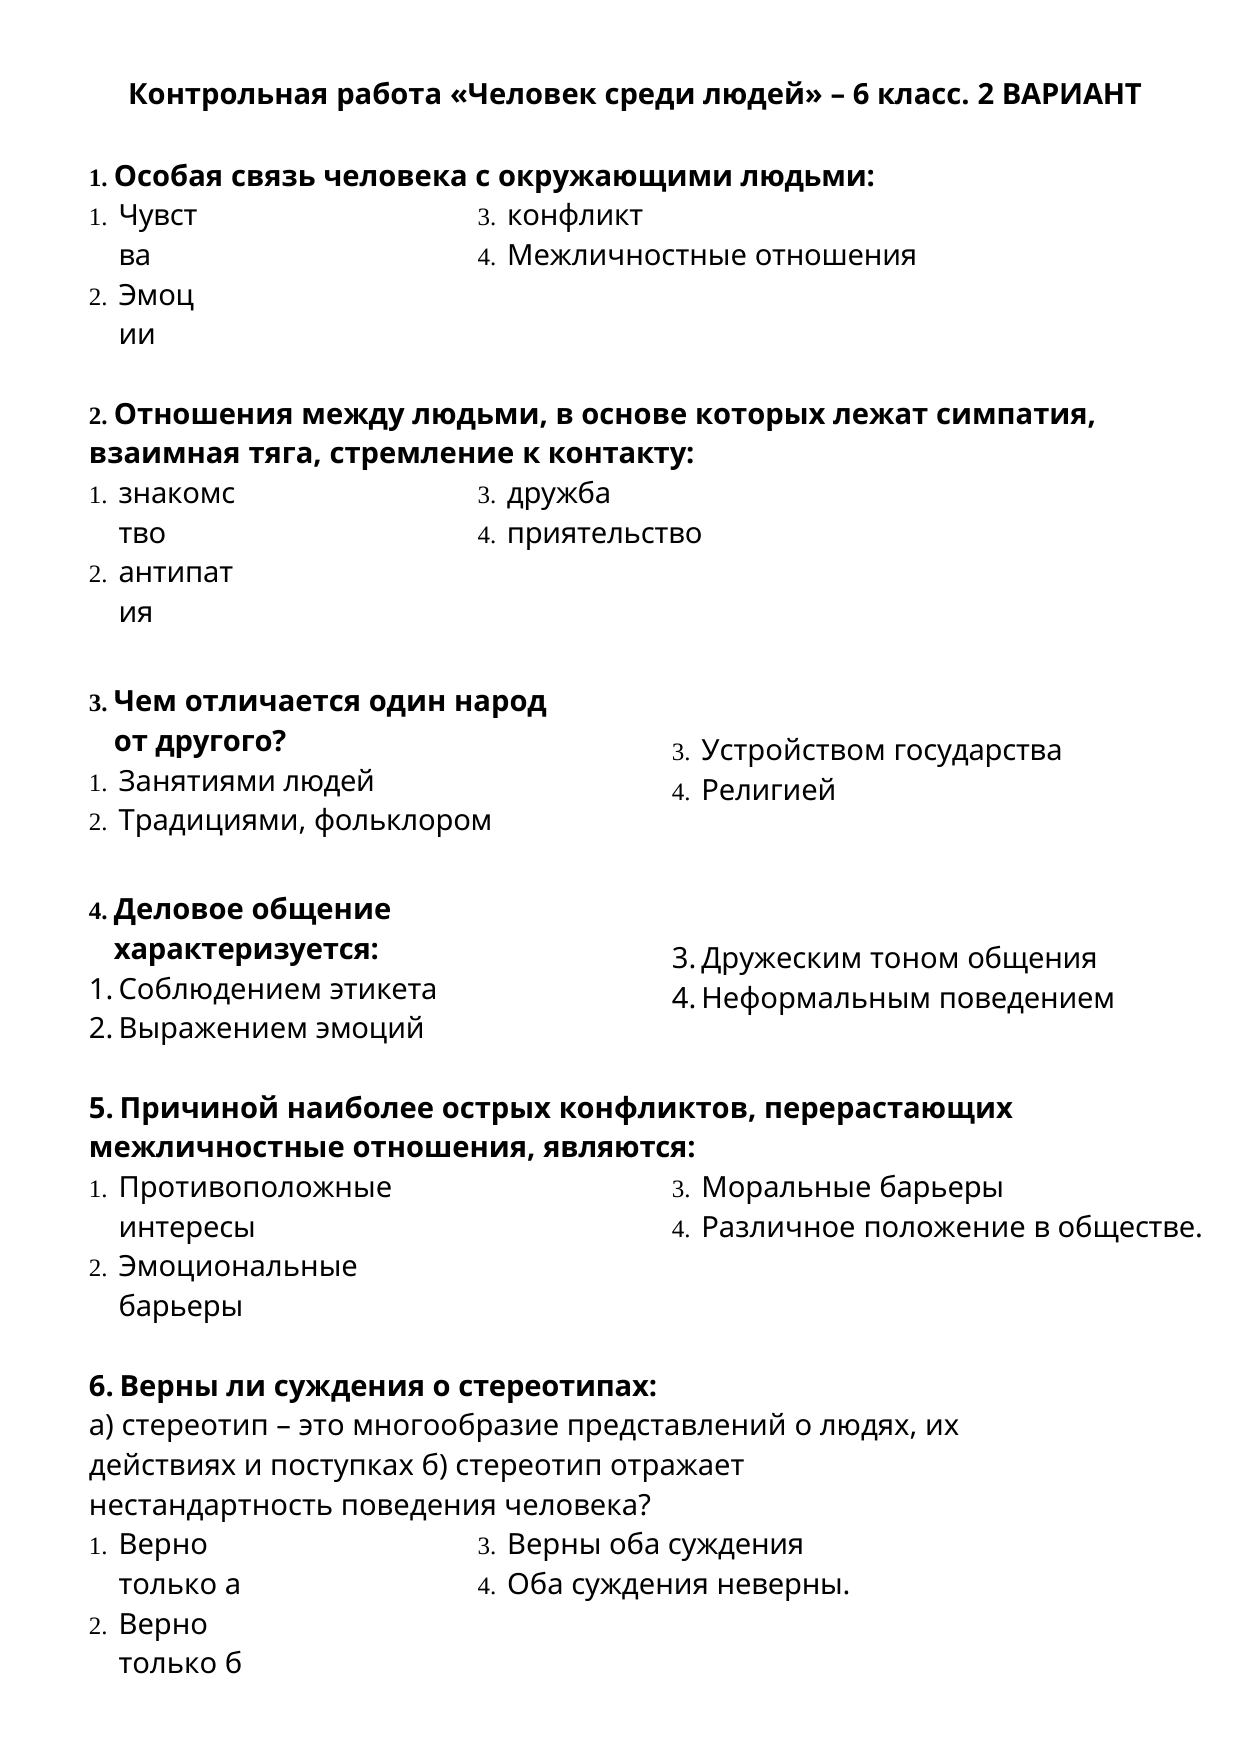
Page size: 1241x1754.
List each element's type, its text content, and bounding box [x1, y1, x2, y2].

list Соблюдением этикета [89, 968, 515, 1008]
list Межличностные отношения [477, 234, 1211, 274]
list приятельство [477, 512, 1211, 552]
list Моральные барьеры [672, 1166, 1211, 1206]
subtitle Чем отличается один народ от другого? [89, 680, 567, 760]
subtitle Верны ли суждения о стереотипах: [89, 1365, 1211, 1404]
subtitle Отношения между людьми, в основе которых лежат симпатия, взаимная тяга, стремление к контакту: [89, 393, 1162, 472]
list Дружеским тоном общения [672, 938, 1211, 977]
subtitle Деловое общение характеризуется: [89, 888, 515, 968]
list Верно только б [89, 1603, 286, 1682]
list Оба суждения неверны. [477, 1563, 1211, 1603]
list антипатия [89, 552, 243, 631]
list Устройством государства [672, 729, 1211, 769]
list Различное положение в обществе. [672, 1206, 1211, 1246]
list дружба [477, 472, 1211, 512]
list Противоположные интересы [89, 1166, 429, 1246]
list Особая связь человека с окружающими людьми: [89, 155, 1211, 194]
list Занятиями людей [89, 760, 567, 799]
subtitle Контрольная работа «Человек среди людей» – 6 класс. 2 ВАРИАНТ [74, 73, 1195, 113]
text а) стереотип – это многообразие представлений о людях, их действиях и поступках б) стереотип отражает нестандартность поведения человека? [89, 1404, 995, 1523]
list Верны оба суждения [477, 1523, 1211, 1563]
list знакомство [89, 472, 243, 552]
list Религией [672, 769, 1211, 809]
list Чувства [89, 194, 208, 274]
subtitle Причиной наиболее острых конфликтов, перерастающих межличностные отношения, являются: [89, 1087, 1095, 1166]
list Традициями, фольклором [89, 799, 567, 839]
list Эмоции [89, 274, 208, 353]
list Неформальным поведением [672, 977, 1211, 1017]
list Выражением эмоций [89, 1008, 515, 1047]
list конфликт [477, 195, 1211, 234]
list Верно только а [89, 1523, 286, 1603]
list Эмоциональные барьеры [89, 1246, 429, 1325]
